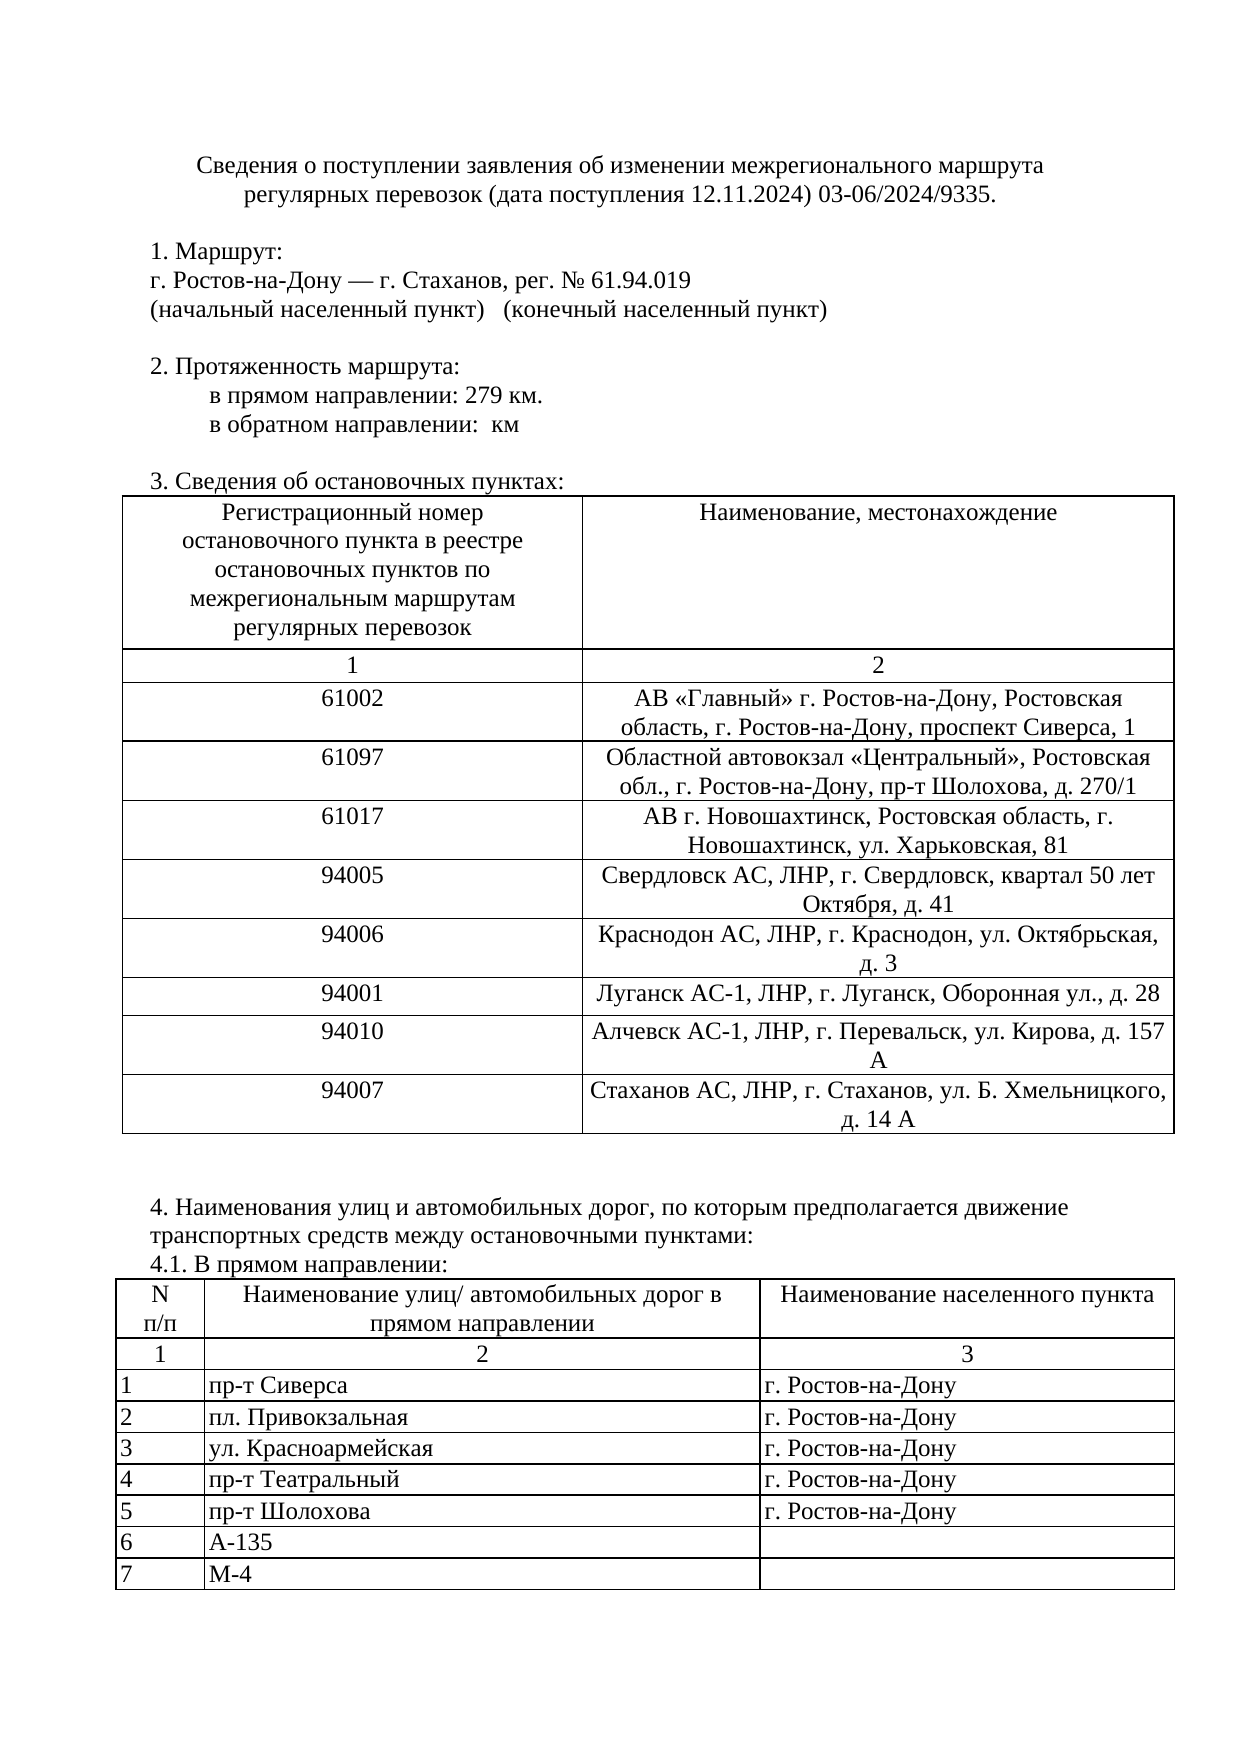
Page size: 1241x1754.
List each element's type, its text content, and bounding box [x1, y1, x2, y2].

table_cell г. Ростов-на-Дону [761, 1433, 1174, 1463]
table_cell 94005 [123, 860, 582, 918]
table_cell 1 [123, 650, 582, 681]
table_cell 5 [117, 1496, 204, 1526]
text (начальный населенный пункт) (конечный населенный пункт) [150, 294, 1090, 322]
table_header Наименование улиц/ автомобильных дорог в прямом направлении [205, 1280, 759, 1337]
table_cell 2 [205, 1339, 759, 1368]
table_cell 4 [117, 1465, 204, 1494]
text Сведения о поступлении заявления об изменении межрегионального маршрута регулярных перевозок (дата поступления 12.11.2024) 03-06/2024/9335. [150, 150, 1090, 207]
table_cell А-135 [205, 1527, 759, 1557]
table_cell М-4 [205, 1559, 759, 1589]
text в прямом направлении: 279 км. [150, 380, 1090, 409]
table_cell 94001 [123, 978, 582, 1014]
table_cell 2 [583, 650, 1173, 681]
text 2. Протяженность маршрута: [150, 351, 1090, 380]
table_cell 94007 [123, 1075, 582, 1133]
table_cell пр-т Шолохова [205, 1496, 759, 1526]
table_cell 7 [117, 1559, 204, 1589]
table_cell Луганск АС-1, ЛНР, г. Луганск, Оборонная ул., д. 28 [583, 978, 1173, 1014]
table_cell 94010 [123, 1016, 582, 1074]
table_cell ул. Красноармейская [205, 1433, 759, 1463]
table_cell Свердловск АС, ЛНР, г. Свердловск, квартал 50 лет Октября, д. 41 [583, 860, 1173, 918]
table_cell 61017 [123, 801, 582, 858]
table_cell г. Ростов-на-Дону [761, 1402, 1174, 1431]
table_cell 6 [117, 1527, 204, 1557]
table_cell Алчевск АС-1, ЛНР, г. Перевальск, ул. Кирова, д. 157 А [583, 1016, 1173, 1074]
text г. Ростов-на-Дону — г. Стаханов, рег. № 61.94.019 [150, 265, 1090, 294]
table_header Регистрационный номер остановочного пункта в реестре остановочных пунктов по межрегиональным маршрутам регулярных перевозок [123, 497, 582, 648]
table_cell 1 [117, 1370, 204, 1400]
table_cell [761, 1559, 1174, 1589]
text 1. Маршрут: [150, 236, 1090, 265]
table_cell пр-т Сиверса [205, 1370, 759, 1400]
table_cell 3 [761, 1339, 1174, 1368]
table_cell АВ г. Новошахтинск, Ростовская область, г. Новошахтинск, ул. Харьковская, 81 [583, 801, 1173, 858]
table_header Наименование населенного пункта [761, 1280, 1174, 1337]
table_cell [761, 1527, 1174, 1557]
text 3. Сведения об остановочных пунктах: [150, 466, 1090, 495]
table_cell 1 [117, 1339, 204, 1368]
table_cell Областной автовокзал «Центральный», Ростовская обл., г. Ростов-на-Дону, пр-т Шолохова, д. 270/1 [583, 742, 1173, 799]
table_cell 2 [117, 1402, 204, 1431]
table_cell 94006 [123, 919, 582, 977]
table_cell г. Ростов-на-Дону [761, 1496, 1174, 1526]
table_cell 61002 [123, 683, 582, 740]
table_cell Стаханов АС, ЛНР, г. Стаханов, ул. Б. Хмельницкого, д. 14 А [583, 1075, 1173, 1133]
table_cell АВ «Главный» г. Ростов-на-Дону, Ростовская область, г. Ростов-на-Дону, проспект Сиверса, 1 [583, 683, 1173, 740]
table_cell 3 [117, 1433, 204, 1463]
text 4. Наименования улиц и автомобильных дорог, по которым предполагается движение транспортных средств между остановочными пунктами: [150, 1192, 1090, 1249]
table_cell г. Ростов-на-Дону [761, 1370, 1174, 1400]
text в обратном направлении: км [150, 409, 1090, 437]
table_cell Краснодон АС, ЛНР, г. Краснодон, ул. Октябрьская, д. 3 [583, 919, 1173, 977]
table_header N п/п [117, 1280, 204, 1337]
table_cell пр-т Театральный [205, 1465, 759, 1494]
table_cell пл. Привокзальная [205, 1402, 759, 1431]
table_cell 61097 [123, 742, 582, 799]
table_cell г. Ростов-на-Дону [761, 1465, 1174, 1494]
table_header Наименование, местонахождение [583, 497, 1173, 648]
text 4.1. В прямом направлении: [150, 1249, 1090, 1278]
